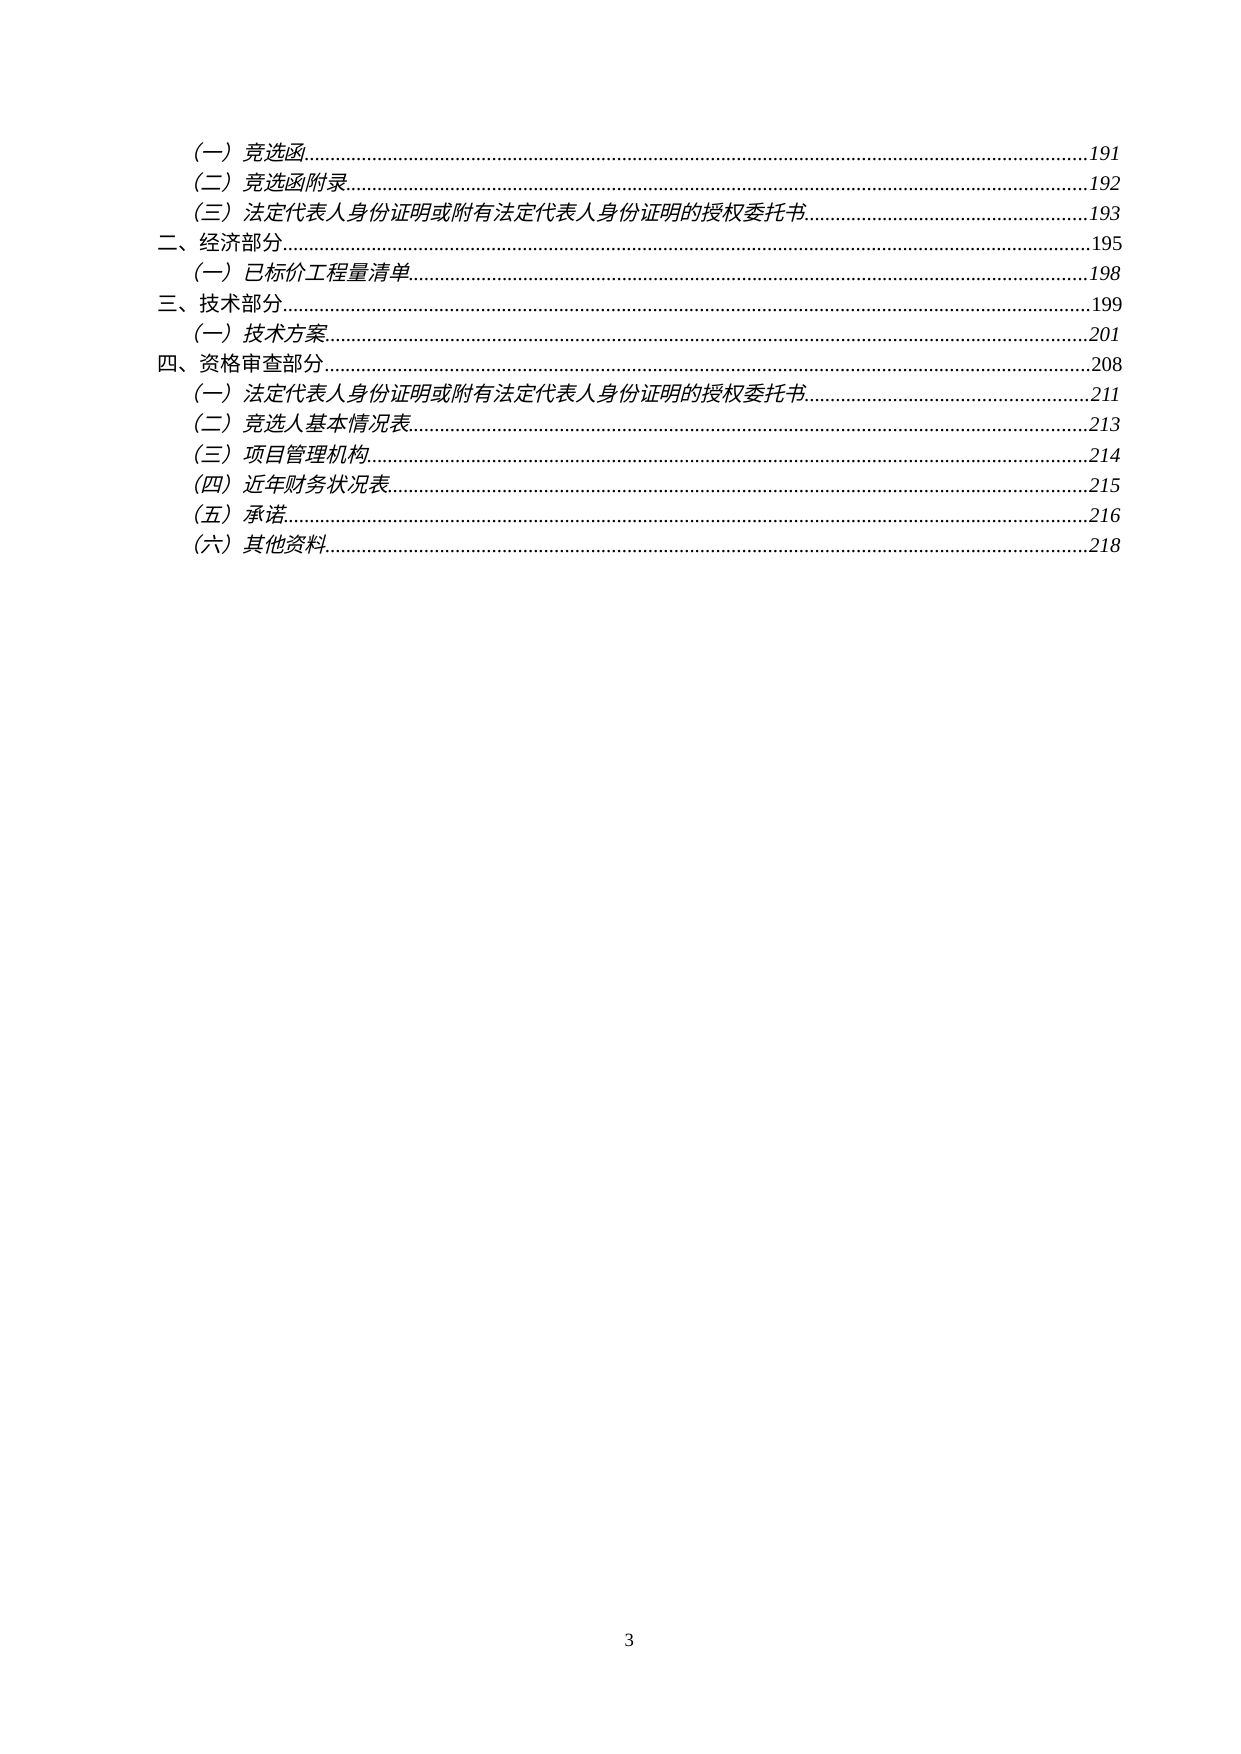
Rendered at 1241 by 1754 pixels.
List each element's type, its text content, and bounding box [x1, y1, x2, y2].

text （一）竞选函 191 [179, 136, 1122, 166]
text （一）已标价工程量清单 198 [179, 257, 1122, 287]
text 四、资格审查部分 208 [158, 347, 1122, 377]
text （六）其他资料 218 [179, 528, 1122, 559]
text 三、技术部分 199 [158, 287, 1122, 317]
text （二）竞选人基本情况表 213 [179, 408, 1122, 438]
text （三）项目管理机构 214 [179, 438, 1122, 468]
text （二）竞选函附录 192 [179, 166, 1122, 196]
text （五）承诺 216 [179, 498, 1122, 528]
text （一）法定代表人身份证明或附有法定代表人身份证明的授权委托书 211 [179, 377, 1122, 408]
text （四）近年财务状况表 215 [179, 468, 1122, 498]
text （一）技术方案 201 [179, 317, 1122, 347]
text 二、经济部分 195 [158, 226, 1122, 257]
text （三）法定代表人身份证明或附有法定代表人身份证明的授权委托书 193 [179, 196, 1122, 226]
